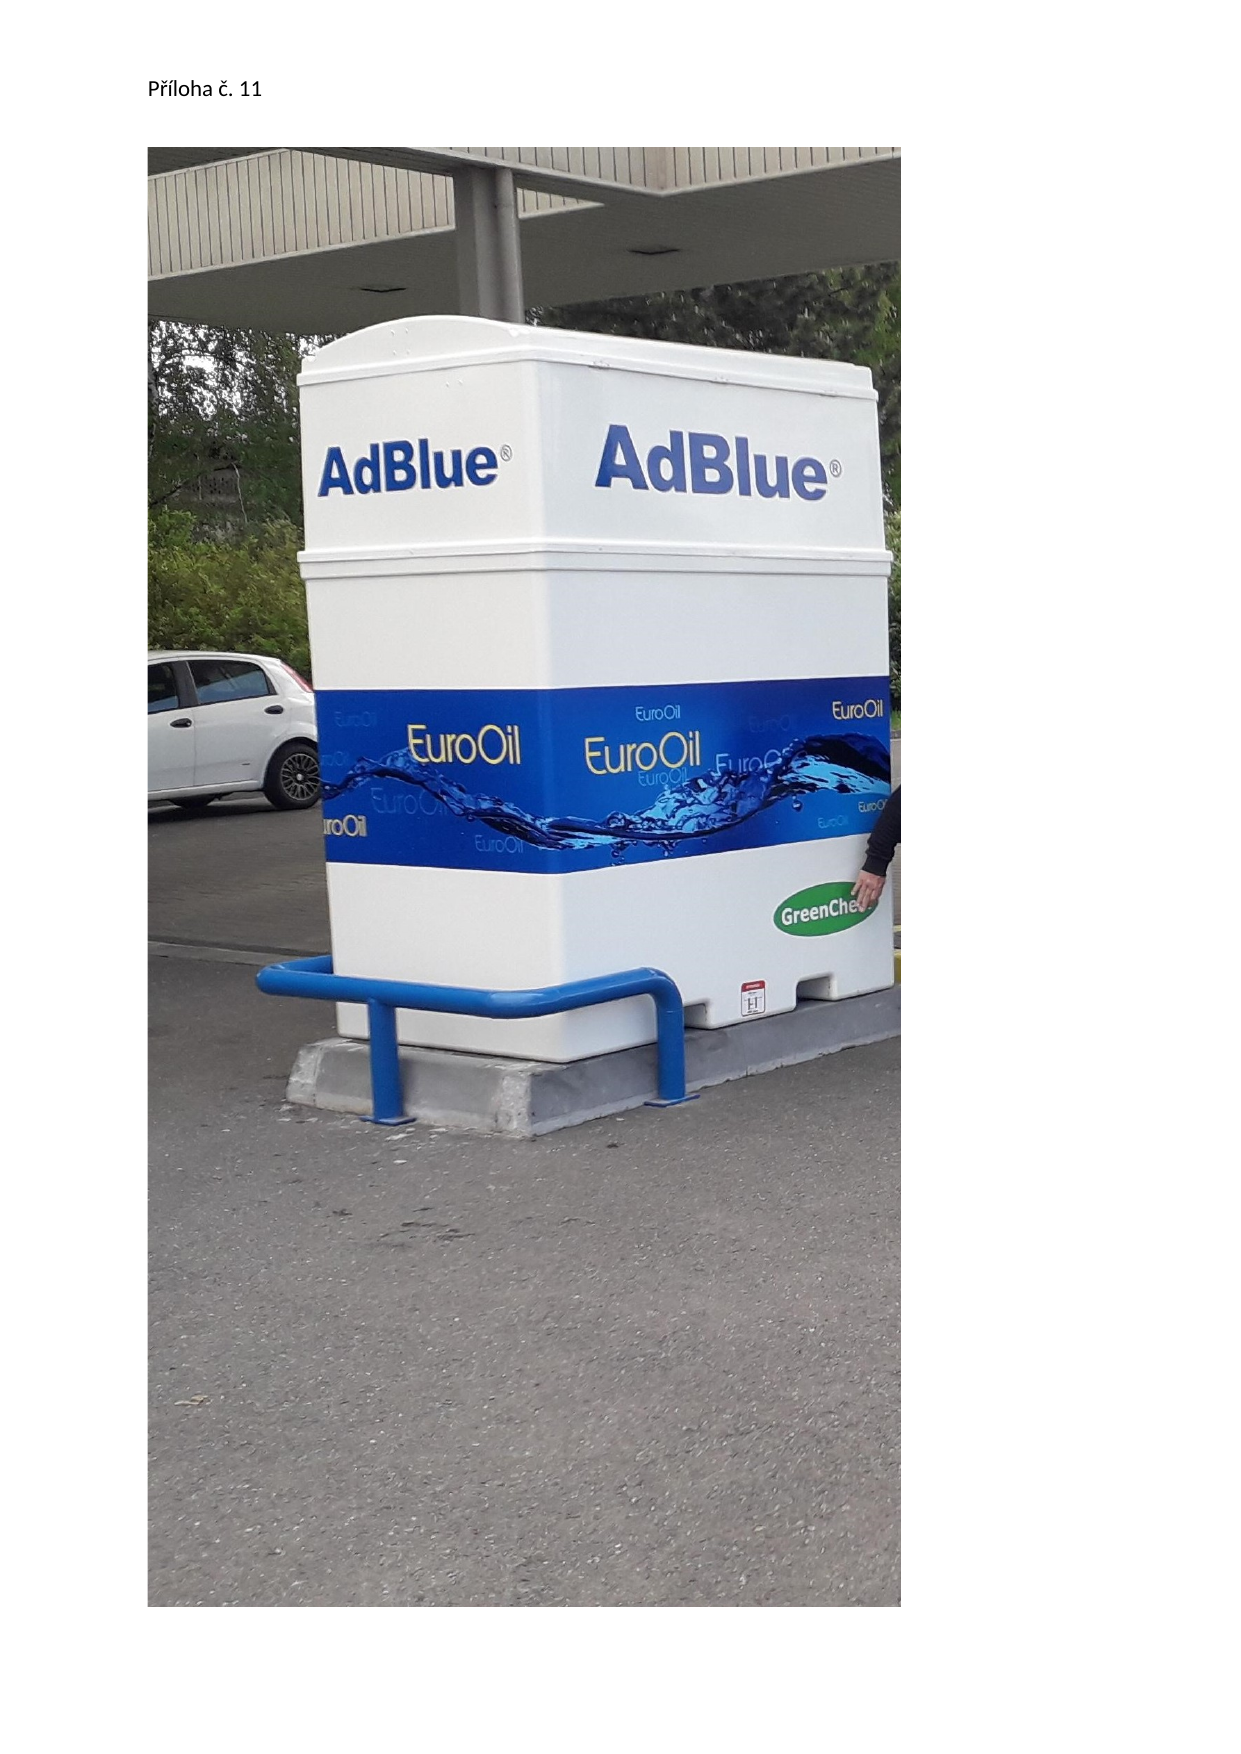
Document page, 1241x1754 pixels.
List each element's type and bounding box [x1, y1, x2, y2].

picture [147, 147, 901, 1607]
